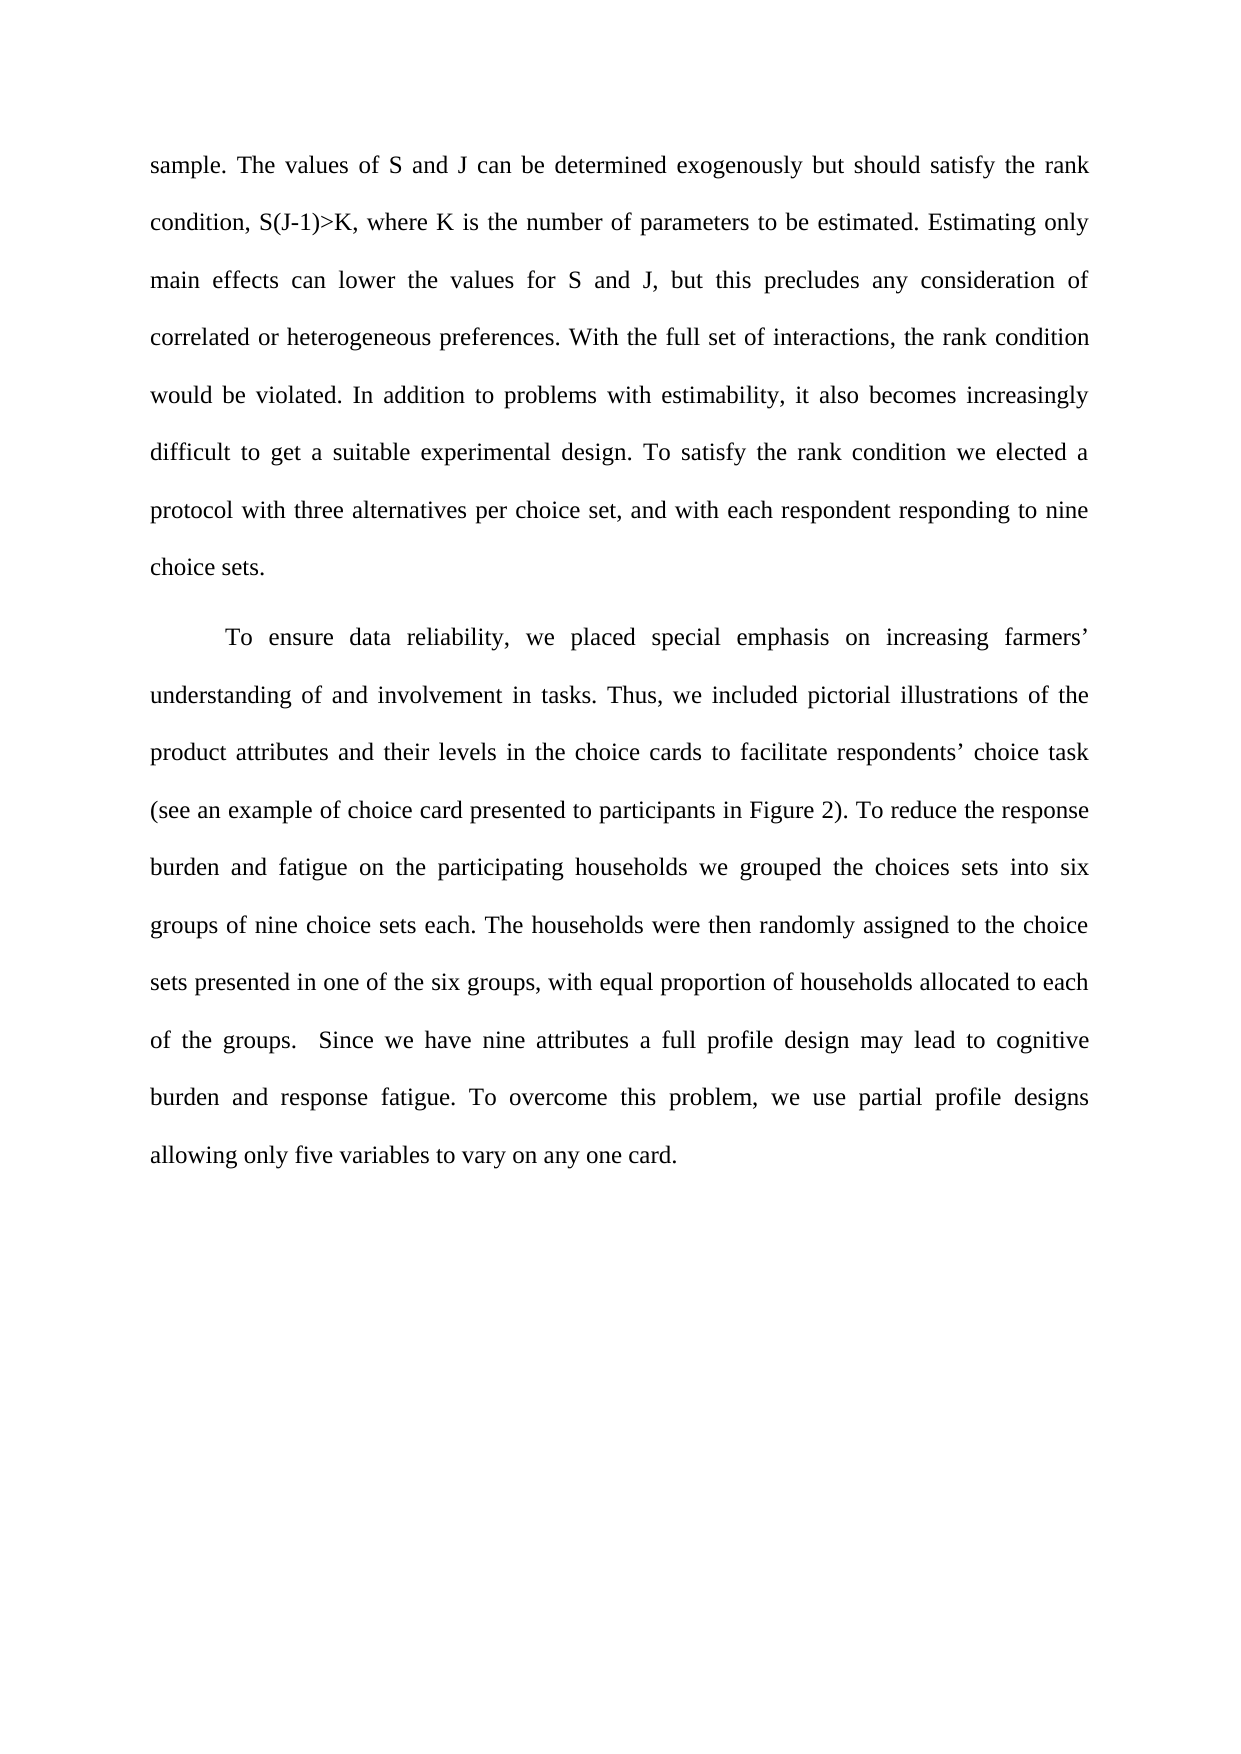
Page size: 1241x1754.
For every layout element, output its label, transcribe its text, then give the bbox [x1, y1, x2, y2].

text To ensure data reliability, we placed special emphasis on increasing farmers’ understanding of and involvement in tasks. Thus, we included pictorial illustrations of the product attributes and their levels in the choice cards to facilitate respondents’ choice task (see an example of choice card presented to participants in Figure 2). To reduce the response burden and fatigue on the participating households we grouped the choices sets into six groups of nine choice sets each. The households were then randomly assigned to the choice sets presented in one of the six groups, with equal proportion of households allocated to each of the groups. Since we have nine attributes a full profile design may lead to cognitive burden and response fatigue. To overcome this problem, we use partial profile designs allowing only five variables to vary on any one card. [150, 622, 1090, 1169]
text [150, 150, 1090, 581]
